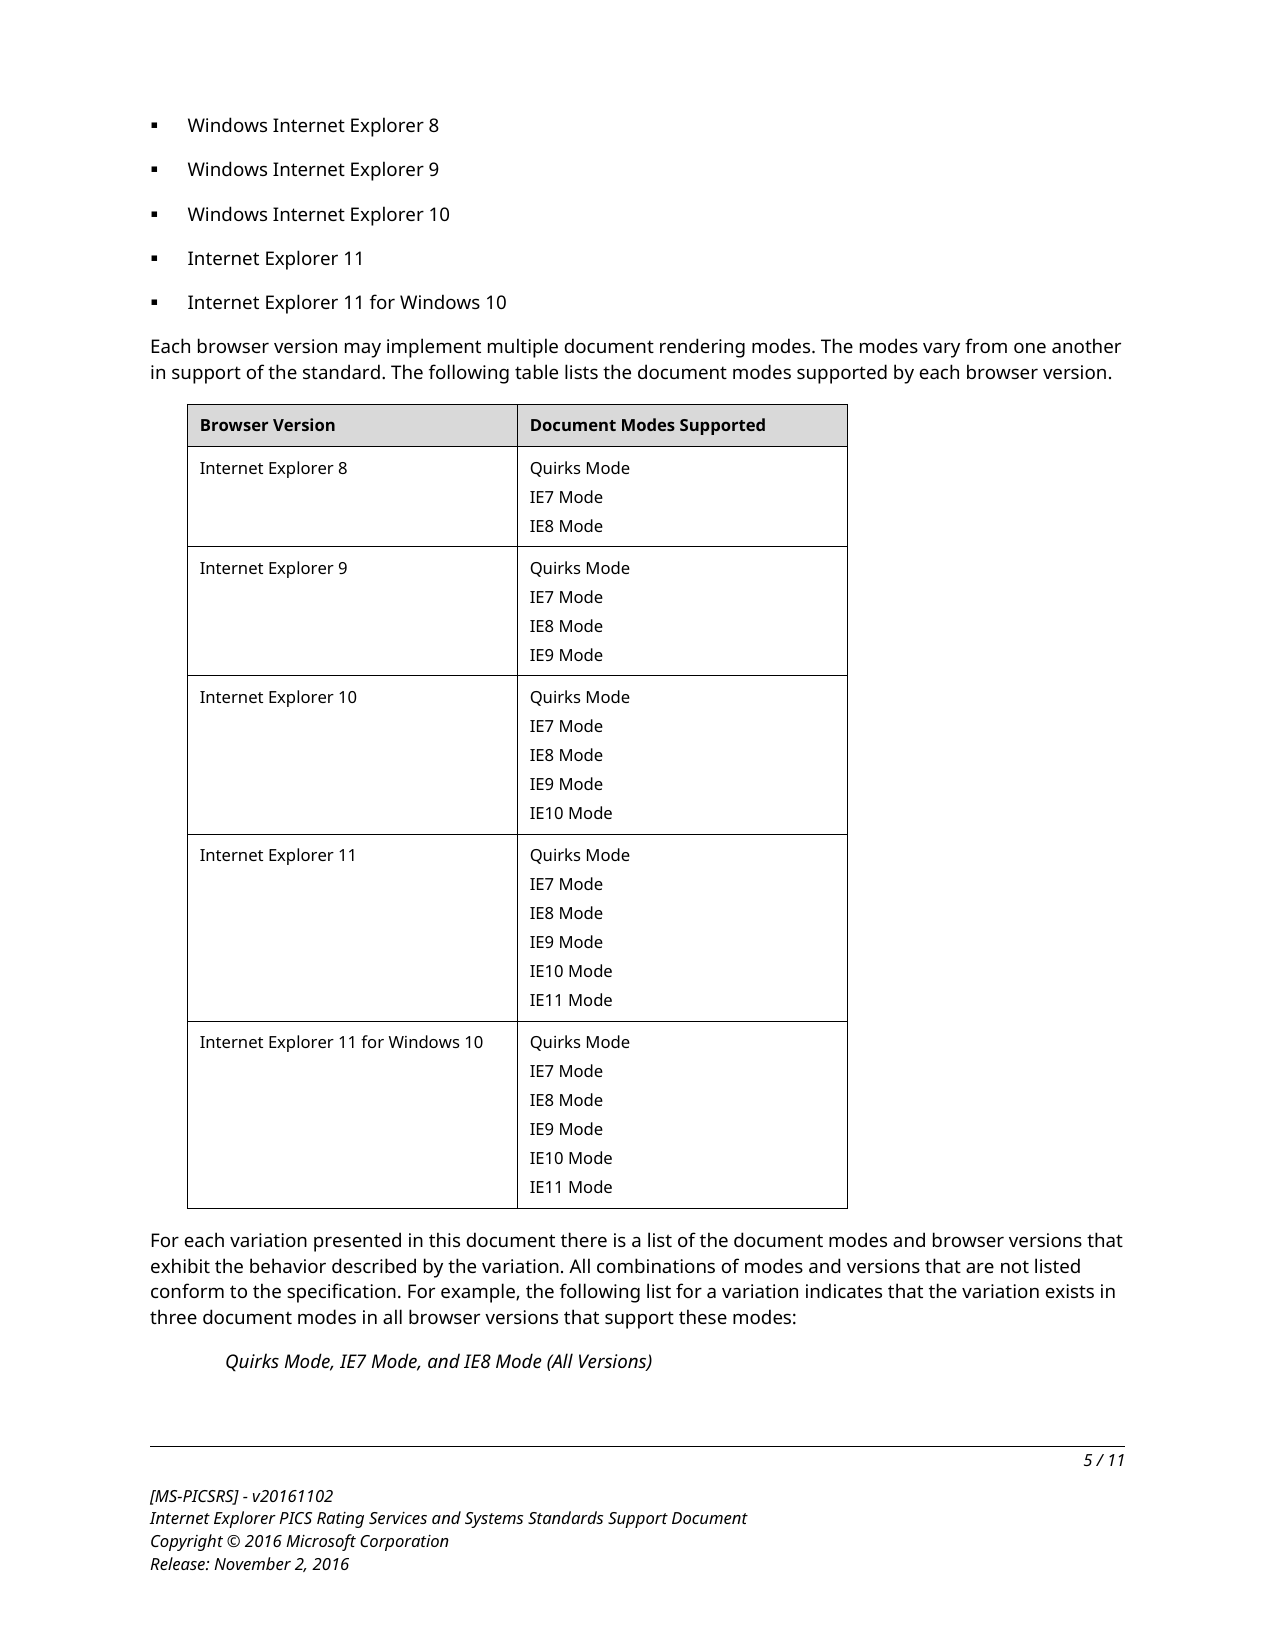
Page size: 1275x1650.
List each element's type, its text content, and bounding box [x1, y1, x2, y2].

table_cell Quirks Mode IE7 Mode IE8 Mode IE9 Mode [518, 547, 847, 675]
table_cell Quirks Mode IE7 Mode IE8 Mode IE9 Mode IE10 Mode IE11 Mode [518, 835, 847, 1021]
text For each variation presented in this document there is a list of the document modes and browser versions that exhibit the behavior described by the variation. All combinations of modes and versions that are not listed conform to the specification. For example, the following list for a variation indicates that the variation exists in three document modes in all browser versions that support these modes: [150, 1227, 1125, 1329]
text Quirks Mode, IE7 Mode, and IE8 Mode (All Versions) [225, 1348, 1125, 1374]
table_cell Internet Explorer 11 for Windows 10 [188, 1022, 517, 1208]
table_cell Internet Explorer 8 [188, 447, 517, 546]
table_cell Quirks Mode IE7 Mode IE8 Mode [518, 447, 847, 546]
list Internet Explorer 11 for Windows 10 [150, 289, 1125, 315]
table_cell Internet Explorer 10 [188, 676, 517, 833]
list Internet Explorer 11 [150, 245, 1125, 271]
table_cell Quirks Mode IE7 Mode IE8 Mode IE9 Mode IE10 Mode [518, 676, 847, 833]
list Windows Internet Explorer 10 [150, 201, 1125, 227]
list Windows Internet Explorer 8 [150, 112, 1125, 138]
table_cell Internet Explorer 9 [188, 547, 517, 675]
list Windows Internet Explorer 9 [150, 157, 1125, 182]
table_header Browser Version [188, 405, 517, 446]
table_cell Internet Explorer 11 [188, 835, 517, 1021]
table_cell Quirks Mode IE7 Mode IE8 Mode IE9 Mode IE10 Mode IE11 Mode [518, 1022, 847, 1208]
table_header Document Modes Supported [518, 405, 847, 446]
text Each browser version may implement multiple document rendering modes. The modes vary from one another in support of the standard. The following table lists the document modes supported by each browser version. [150, 334, 1125, 385]
